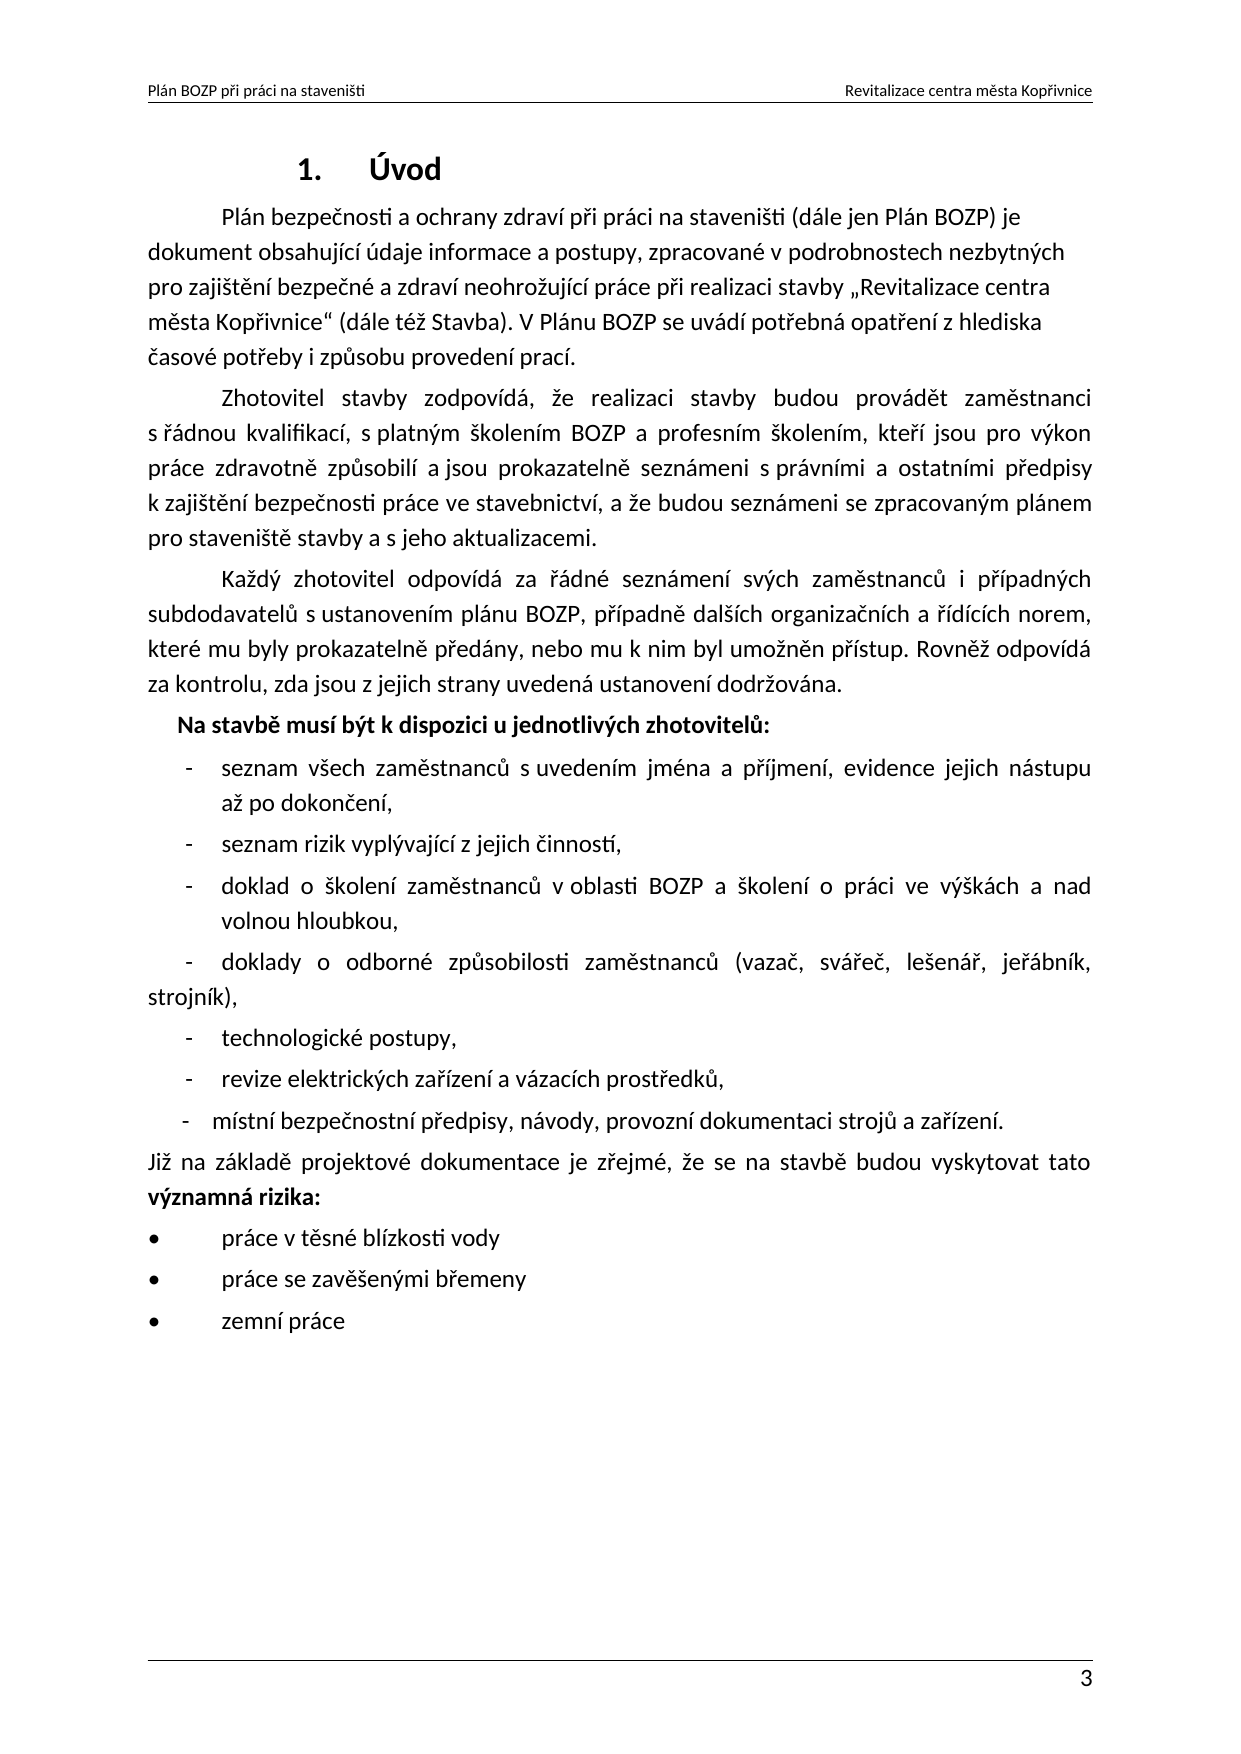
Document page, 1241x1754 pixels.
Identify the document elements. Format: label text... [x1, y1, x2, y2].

subtitle Úvod [223, 148, 1093, 188]
text Každý zhotovitel odpovídá za řádné seznámení svých zaměstnanců i případných subdodavatelů s ustanovením plánu BOZP, případně dalších organizačních a řídících norem, které mu byly prokazatelně předány, nebo mu k nim byl umožněn přístup. Rovněž odpovídá za kontrolu, zda jsou z jejich strany uvedená ustanovení dodržována. [148, 563, 1093, 699]
text - technologické postupy, [148, 1022, 1093, 1053]
text Na stavbě musí být k dispozici u jednotlivých zhotovitelů: [177, 709, 1093, 740]
text Zhotovitel stavby zodpovídá, že realizaci stavby budou provádět zaměstnanci s řádnou kvalifikací, s platným školením BOZP a profesním školením, kteří jsou pro výkon práce zdravotně způsobilí a jsou prokazatelně seznámeni s právními a ostatními předpisy k zajištění bezpečnosti práce ve stavebnictví, a že budou seznámeni se zpracovaným plánem pro staveniště stavby a s jeho aktualizacemi. [148, 382, 1093, 552]
text Již na základě projektové dokumentace je zřejmé, že se na stavbě budou vyskytovat tato významná rizika: [148, 1146, 1093, 1212]
text - místní bezpečnostní předpisy, návody, provozní dokumentaci strojů a zařízení. [148, 1105, 1093, 1135]
text - doklady o odborné způsobilosti zaměstnanců (vazač, svářeč, lešenář, jeřábník, strojník), [148, 946, 1093, 1012]
text • práce se zavěšenými břemeny [148, 1264, 1093, 1294]
text - seznam rizik vyplývající z jejich činností, [148, 829, 1093, 859]
text Plán bezpečnosti a ochrany zdraví při práci na staveništi (dále jen Plán BOZP) je dokument obsahující údaje informace a postupy, zpracované v podrobnostech nezbytných pro zajištění bezpečné a zdraví neohrožující práce při realizaci stavby „Revitalizace centra města Kopřivnice“ (dále též Stavba). V Plánu BOZP se uvádí potřebná opatření z hlediska časové potřeby i způsobu provedení prací. [148, 201, 1093, 371]
text • práce v těsné blízkosti vody [148, 1222, 1093, 1253]
text - revize elektrických zařízení a vázacích prostředků, [148, 1064, 1093, 1094]
text - seznam všech zaměstnanců s uvedením jména a příjmení, evidence jejich nástupu až po dokončení, [185, 752, 1093, 818]
text - doklad o školení zaměstnanců v oblasti BOZP a školení o práci ve výškách a nad volnou hloubkou, [185, 870, 1093, 935]
text • zemní práce [148, 1305, 1093, 1335]
